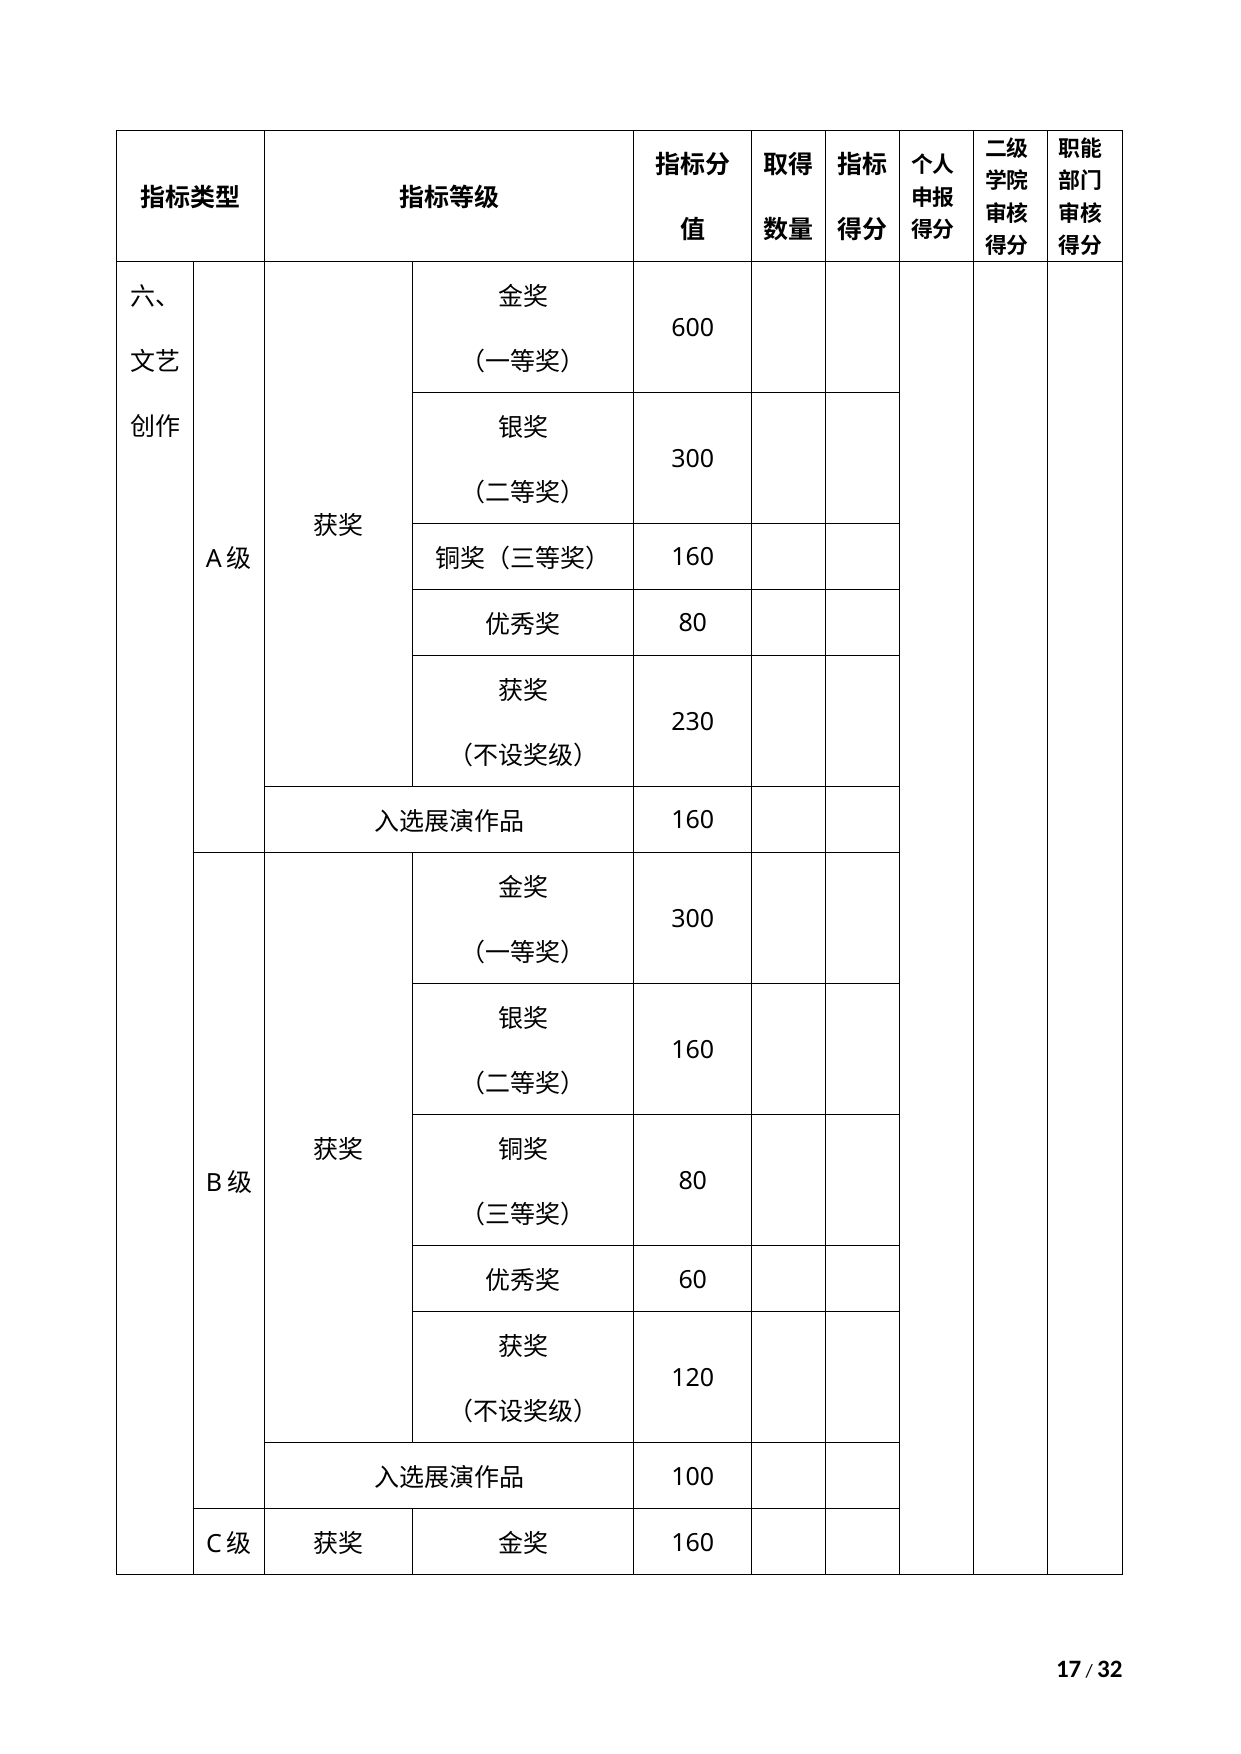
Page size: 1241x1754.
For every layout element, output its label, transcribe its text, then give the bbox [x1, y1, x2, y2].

table_cell 80 [634, 590, 751, 655]
table_cell 金奖 （一等奖） [413, 262, 633, 392]
table_cell 160 [634, 1509, 751, 1574]
table_cell 300 [634, 393, 751, 523]
table_cell 230 [634, 656, 751, 786]
table_cell B级 [194, 853, 264, 1508]
table_cell 指标等级 [265, 131, 633, 261]
table_cell [826, 1443, 899, 1508]
table_cell [752, 262, 825, 392]
table_cell 160 [634, 524, 751, 589]
table_cell [752, 984, 825, 1114]
table_cell [826, 1509, 899, 1574]
table_cell [752, 590, 825, 655]
table_cell [752, 787, 825, 852]
table_cell 120 [634, 1312, 751, 1442]
table_cell 获奖 （不设奖级） [413, 656, 633, 786]
table_cell [826, 1115, 899, 1245]
table_cell 160 [634, 787, 751, 852]
table_cell [826, 1246, 899, 1311]
table_cell [826, 393, 899, 523]
table_cell 个人申报得分 [900, 131, 973, 261]
table_cell [826, 524, 899, 589]
table_cell 获奖 （不设奖级） [413, 1312, 633, 1442]
table_cell 银奖 （二等奖） [413, 984, 633, 1114]
table_cell 指标类型 [117, 131, 264, 261]
table_cell 优秀奖 [413, 1246, 633, 1311]
table_cell 60 [634, 1246, 751, 1311]
table_cell 职能部门审核得分 [1048, 131, 1122, 261]
table_cell [752, 524, 825, 589]
table_cell [974, 262, 1047, 1574]
table_cell 获奖 [265, 262, 412, 786]
table_cell 获奖 [265, 853, 412, 1442]
table_cell 优秀奖 [413, 590, 633, 655]
table_cell 金奖 （一等奖） [413, 853, 633, 983]
table_cell A级 [194, 262, 264, 852]
table_cell [900, 262, 973, 1574]
table_cell [826, 984, 899, 1114]
table_cell 金奖 （一等奖） [413, 1509, 633, 1574]
table_cell 160 [634, 984, 751, 1114]
table_cell [826, 853, 899, 983]
table_cell 入选展演作品 [265, 1443, 633, 1508]
table_cell 铜奖 （三等奖） [413, 1115, 633, 1245]
table_cell 80 [634, 1115, 751, 1245]
table_cell [826, 656, 899, 786]
table_cell 指标得分 [826, 131, 899, 261]
table_cell 100 [634, 1443, 751, 1508]
table_cell [826, 590, 899, 655]
table_cell 600 [634, 262, 751, 392]
table_cell C级 [194, 1509, 264, 1574]
table_cell 铜奖（三等奖） [413, 524, 633, 589]
table_cell [1048, 262, 1122, 1574]
table_cell [752, 393, 825, 523]
table_cell [752, 656, 825, 786]
table_cell 300 [634, 853, 751, 983]
table_cell [752, 1509, 825, 1574]
table_cell 指标分值 [634, 131, 751, 261]
table_cell [752, 853, 825, 983]
table_cell 取得数量 [752, 131, 825, 261]
table_cell [752, 1443, 825, 1508]
table_cell 获奖 [265, 1509, 412, 1574]
table_cell [752, 1246, 825, 1311]
table_cell [826, 262, 899, 392]
table_cell 六、文艺创作 [117, 262, 193, 1574]
table_cell [752, 1312, 825, 1442]
table_cell 二级学院审核得分 [974, 131, 1047, 261]
table_cell 入选展演作品 [265, 787, 633, 852]
table_cell [826, 1312, 899, 1442]
table_cell [752, 1115, 825, 1245]
table_cell [826, 787, 899, 852]
table_cell 银奖 （二等奖） [413, 393, 633, 523]
